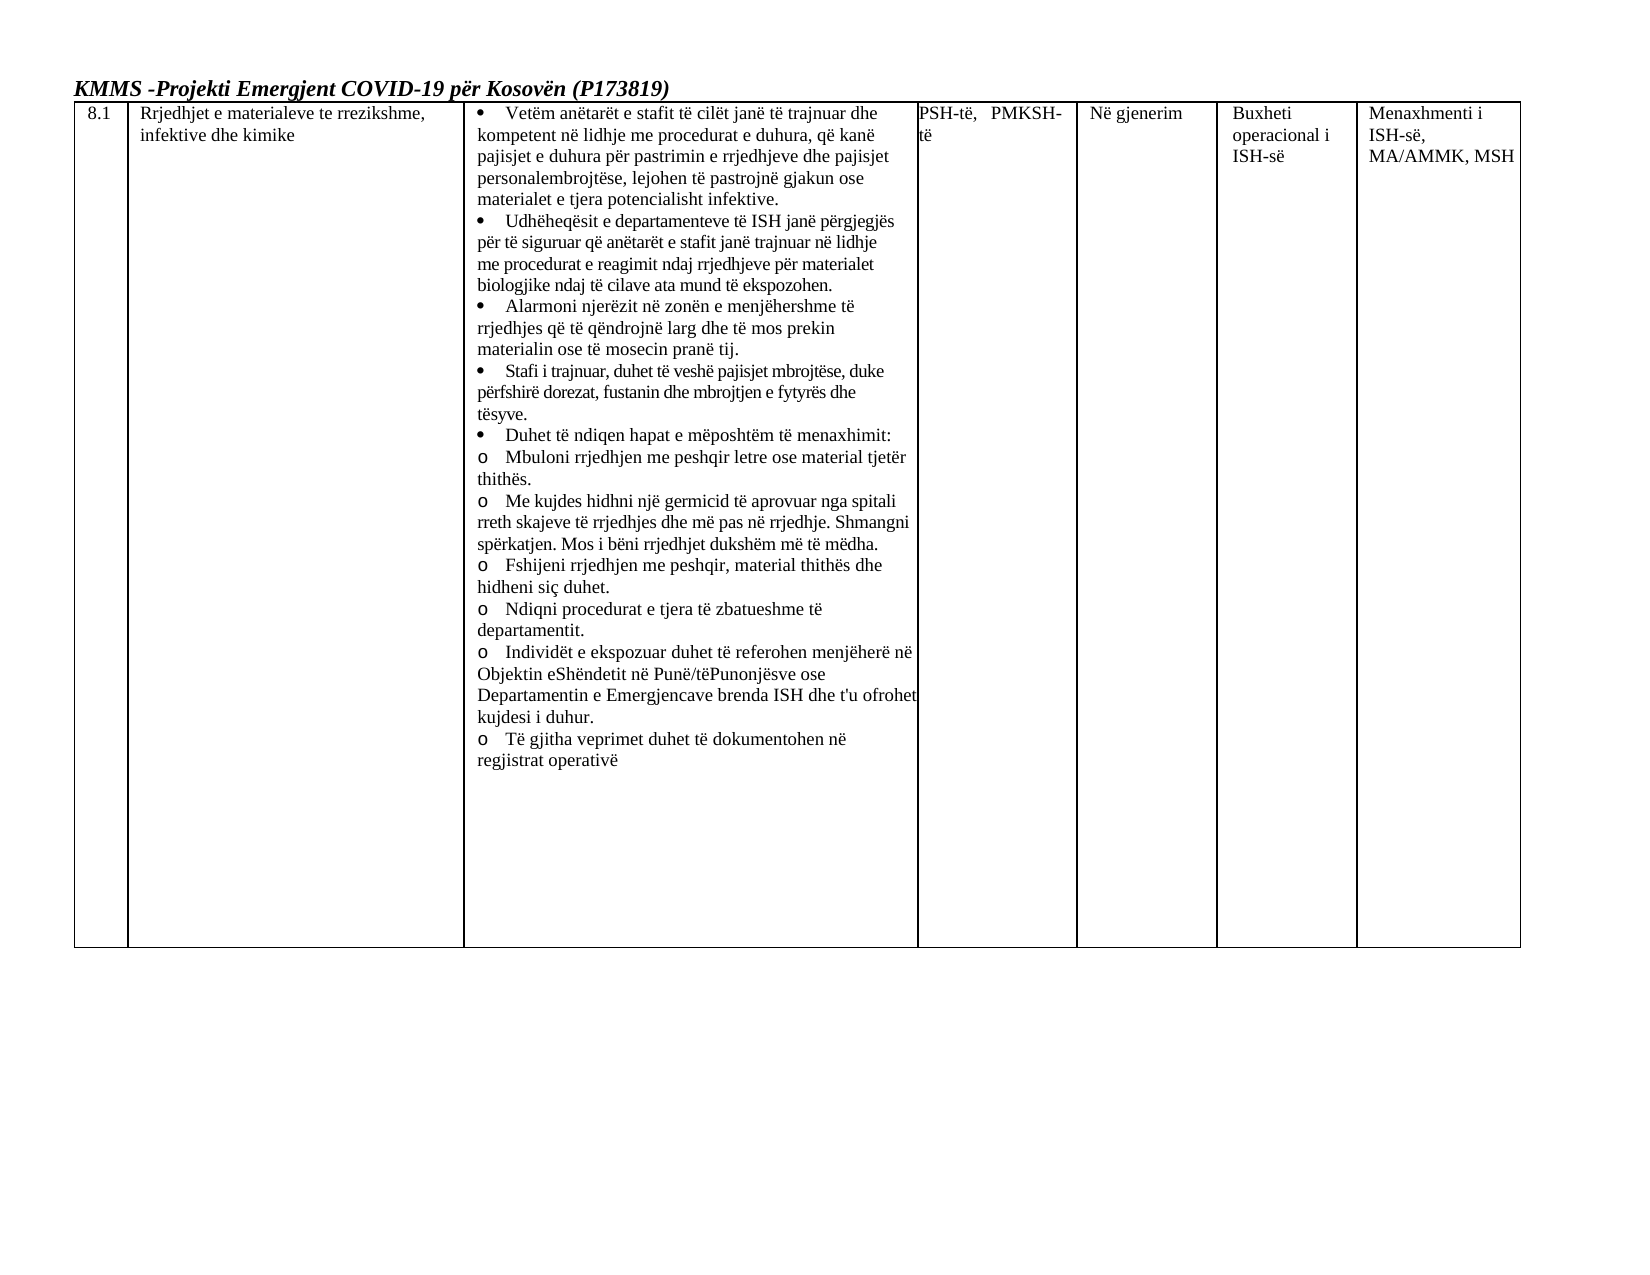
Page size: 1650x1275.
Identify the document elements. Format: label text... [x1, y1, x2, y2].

table_cell Në gjenerim [1078, 103, 1216, 947]
table_cell Vetëm anëtarët e stafit të cilët janë të trajnuar dhe kompetent në lidhje me procedurat e duhura, që kanë pajisjet e duhura për pastrimin e rrjedhjeve dhe pajisjet personalembrojtëse, lejohen të pastrojnë gjakun ose materialet e tjera potencialisht infektive. Udhëheqësit e departamenteve të ISH janë përgjegjës për të siguruar që anëtarët e stafit janë trajnuar në lidhje me procedurat e reagimit ndaj rrjedhjeve për materialet biologjike ndaj të cilave ata mund të ekspozohen. Alarmoni njerëzit në zonën e menjëhershme të rrjedhjes që të qëndrojnë larg dhe të mos prekin materialin ose të mosecin pranë tij. Stafi i trajnuar, duhet të veshë pajisjet mbrojtëse, duke përfshirë dorezat, fustanin dhe mbrojtjen e fytyrës dhe tësyve. Duhet të ndiqen hapat e mëposhtëm të menaxhimit: Mbuloni rrjedhjen me peshqir letre ose material tjetër thithës. Me kujdes hidhni një germicid të aprovuar nga spitali rreth skajeve të rrjedhjes dhe më pas në rrjedhje. Shmangni spërkatjen. Mos i bëni rrjedhjet dukshëm më të mëdha. Fshijeni rrjedhjen me peshqir, material thithës dhe hidheni siç duhet. Ndiqni procedurat e tjera të zbatueshme të departamentit. Individët e ekspozuar duhet të referohen menjëherë në Objektin eShëndetit në Punë/tëPunonjësve ose Departamentin e Emergjencave brenda ISH dhe t'u ofrohet kujdesi i duhur. Të gjitha veprimet duhet të dokumentohen në regjistrat operativë [465, 103, 917, 947]
table_cell PSH-të, PMKSH-të [919, 103, 1076, 947]
table_cell 8.1 [75, 103, 127, 947]
table_cell Buxheti operacional i ISH-së [1218, 103, 1356, 947]
table_cell Menaxhmenti i ISH-së, MA/AMMK, MSH [1358, 103, 1520, 947]
table_cell Rrjedhjet e materialeve te rrezikshme, infektive dhe kimike [129, 103, 463, 947]
